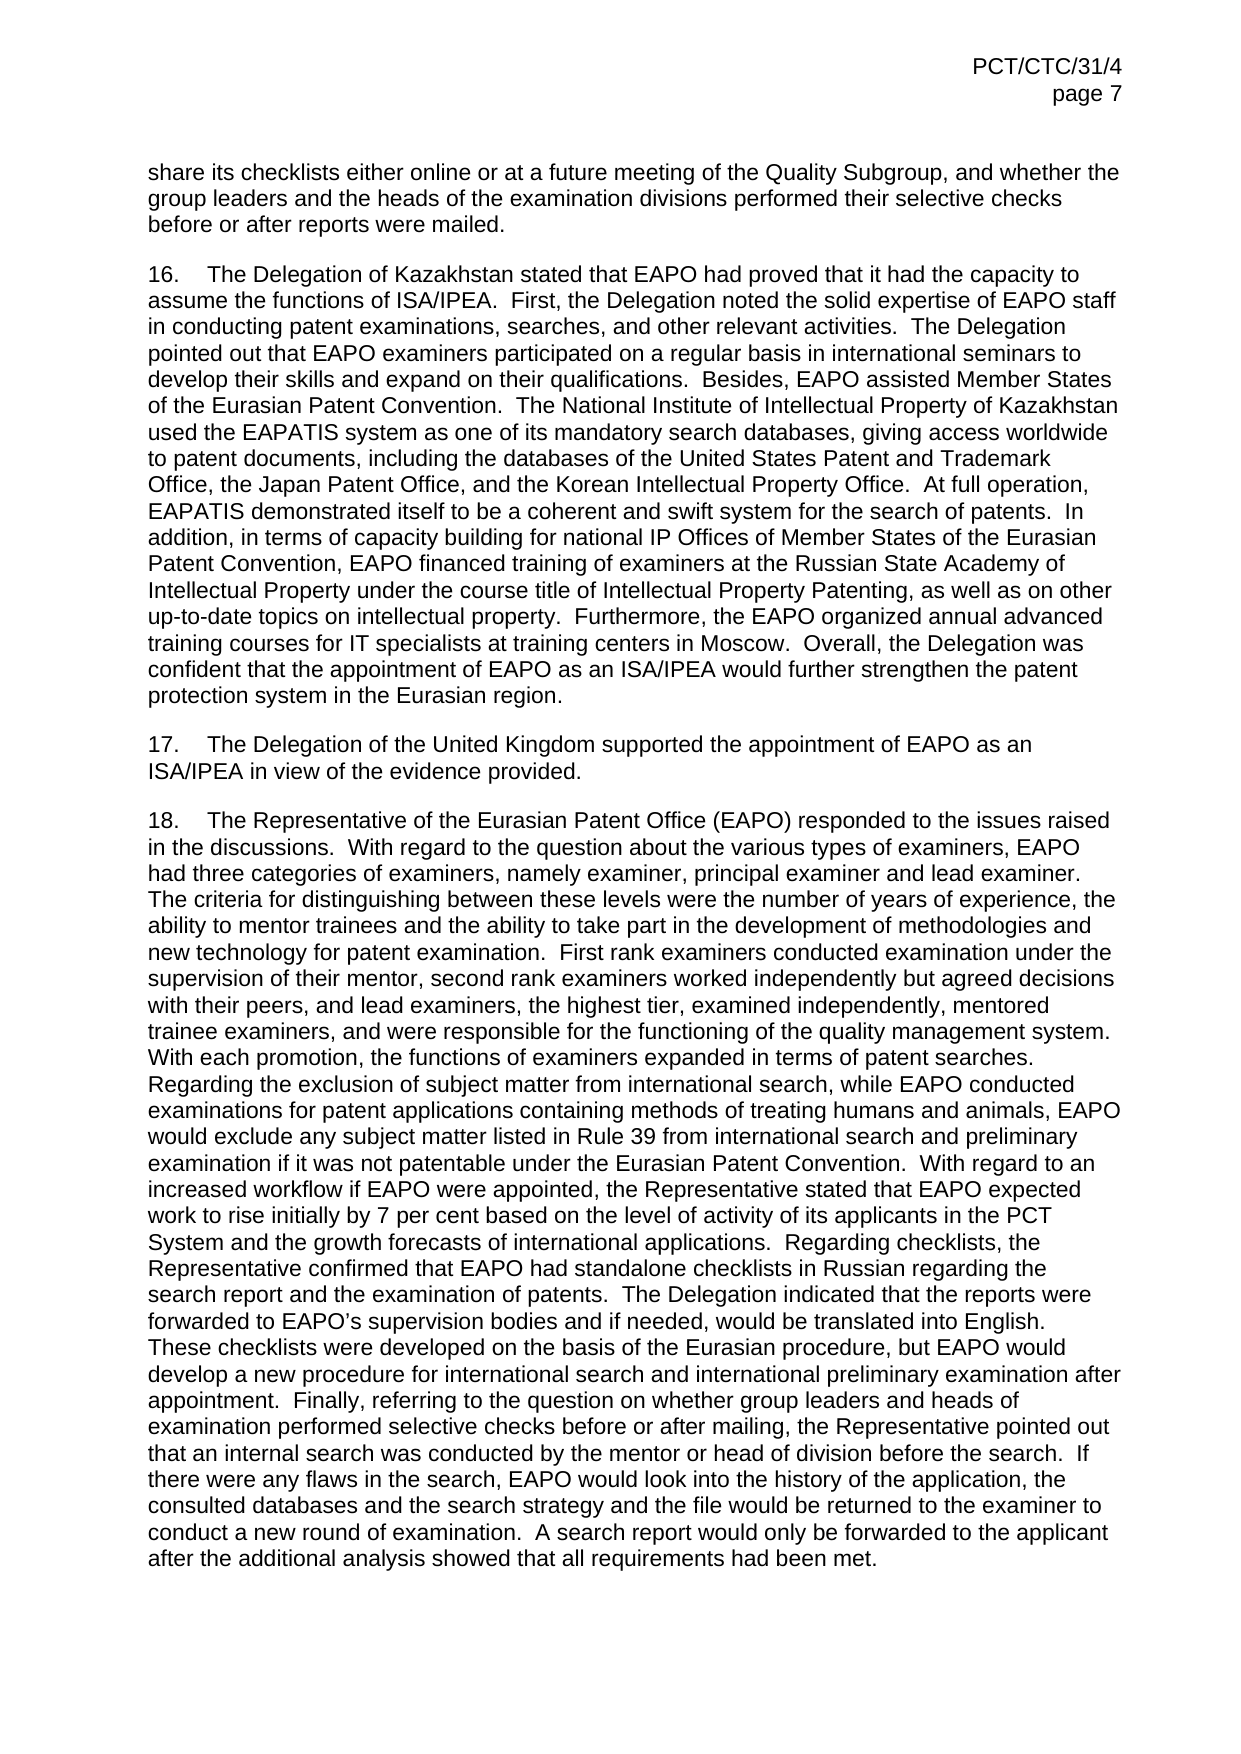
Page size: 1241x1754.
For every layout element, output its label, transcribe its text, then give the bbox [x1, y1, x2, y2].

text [148, 158, 1122, 238]
text The Delegation of Kazakhstan stated that EAPO had proved that it had the capacity to assume the functions of ISA/IPEA. First, the Delegation noted the solid expertise of EAPO staff in conducting patent examinations, searches, and other relevant activities. The Delegation pointed out that EAPO examiners participated on a regular basis in international seminars to develop their skills and expand on their qualifications. Besides, EAPO assisted Member States of the Eurasian Patent Convention. The National Institute of Intellectual Property of Kazakhstan used the EAPATIS system as one of its mandatory search databases, giving access worldwide to patent documents, including the databases of the United States Patent and Trademark Office, the Japan Patent Office, and the Korean Intellectual Property Office. At full operation, EAPATIS demonstrated itself to be a coherent and swift system for the search of patents. In addition, in terms of capacity building for national IP Offices of Member States of the Eurasian Patent Convention, EAPO financed training of examiners at the Russian State Academy of Intellectual Property under the course title of Intellectual Property Patenting, as well as on other up-to-date topics on intellectual property. Furthermore, the EAPO organized annual advanced training courses for IT specialists at training centers in Moscow. Overall, the Delegation was confident that the appointment of EAPO as an ISA/IPEA would further strengthen the patent protection system in the Eurasian region. [148, 261, 1122, 708]
text The Delegation of the United Kingdom supported the appointment of EAPO as an ISA/IPEA in view of the evidence provided. [148, 731, 1122, 784]
text The Representative of the Eurasian Patent Office (EAPO) responded to the issues raised in the discussions. With regard to the question about the various types of examiners, EAPO had three categories of examiners, namely examiner, principal examiner and lead examiner. The criteria for distinguishing between these levels were the number of years of experience, the ability to mentor trainees and the ability to take part in the development of methodologies and new technology for patent examination. First rank examiners conducted examination under the supervision of their mentor, second rank examiners worked independently but agreed decisions with their peers, and lead examiners, the highest tier, examined independently, mentored trainee examiners, and were responsible for the functioning of the quality management system. With each promotion, the functions of examiners expanded in terms of patent searches. Regarding the exclusion of subject matter from international search, while EAPO conducted examinations for patent applications containing methods of treating humans and animals, EAPO would exclude any subject matter listed in Rule 39 from international search and preliminary examination if it was not patentable under the Eurasian Patent Convention. With regard to an increased workflow if EAPO were appointed, the Representative stated that EAPO expected work to rise initially by 7 per cent based on the level of activity of its applicants in the PCT System and the growth forecasts of international applications. Regarding checklists, the Representative confirmed that EAPO had standalone checklists in Russian regarding the search report and the examination of patents. The Delegation indicated that the reports were forwarded to EAPO’s supervision bodies and if needed, would be translated into English. These checklists were developed on the basis of the Eurasian procedure, but EAPO would develop a new procedure for international search and international preliminary examination after appointment. Finally, referring to the question on whether group leaders and heads of examination performed selective checks before or after mailing, the Representative pointed out that an internal search was conducted by the mentor or head of division before the search. If there were any flaws in the search, EAPO would look into the history of the application, the consulted databases and the search strategy and the file would be returned to the examiner to conduct a new round of examination. A search report would only be forwarded to the applicant after the additional analysis showed that all requirements had been met. [148, 807, 1122, 1571]
